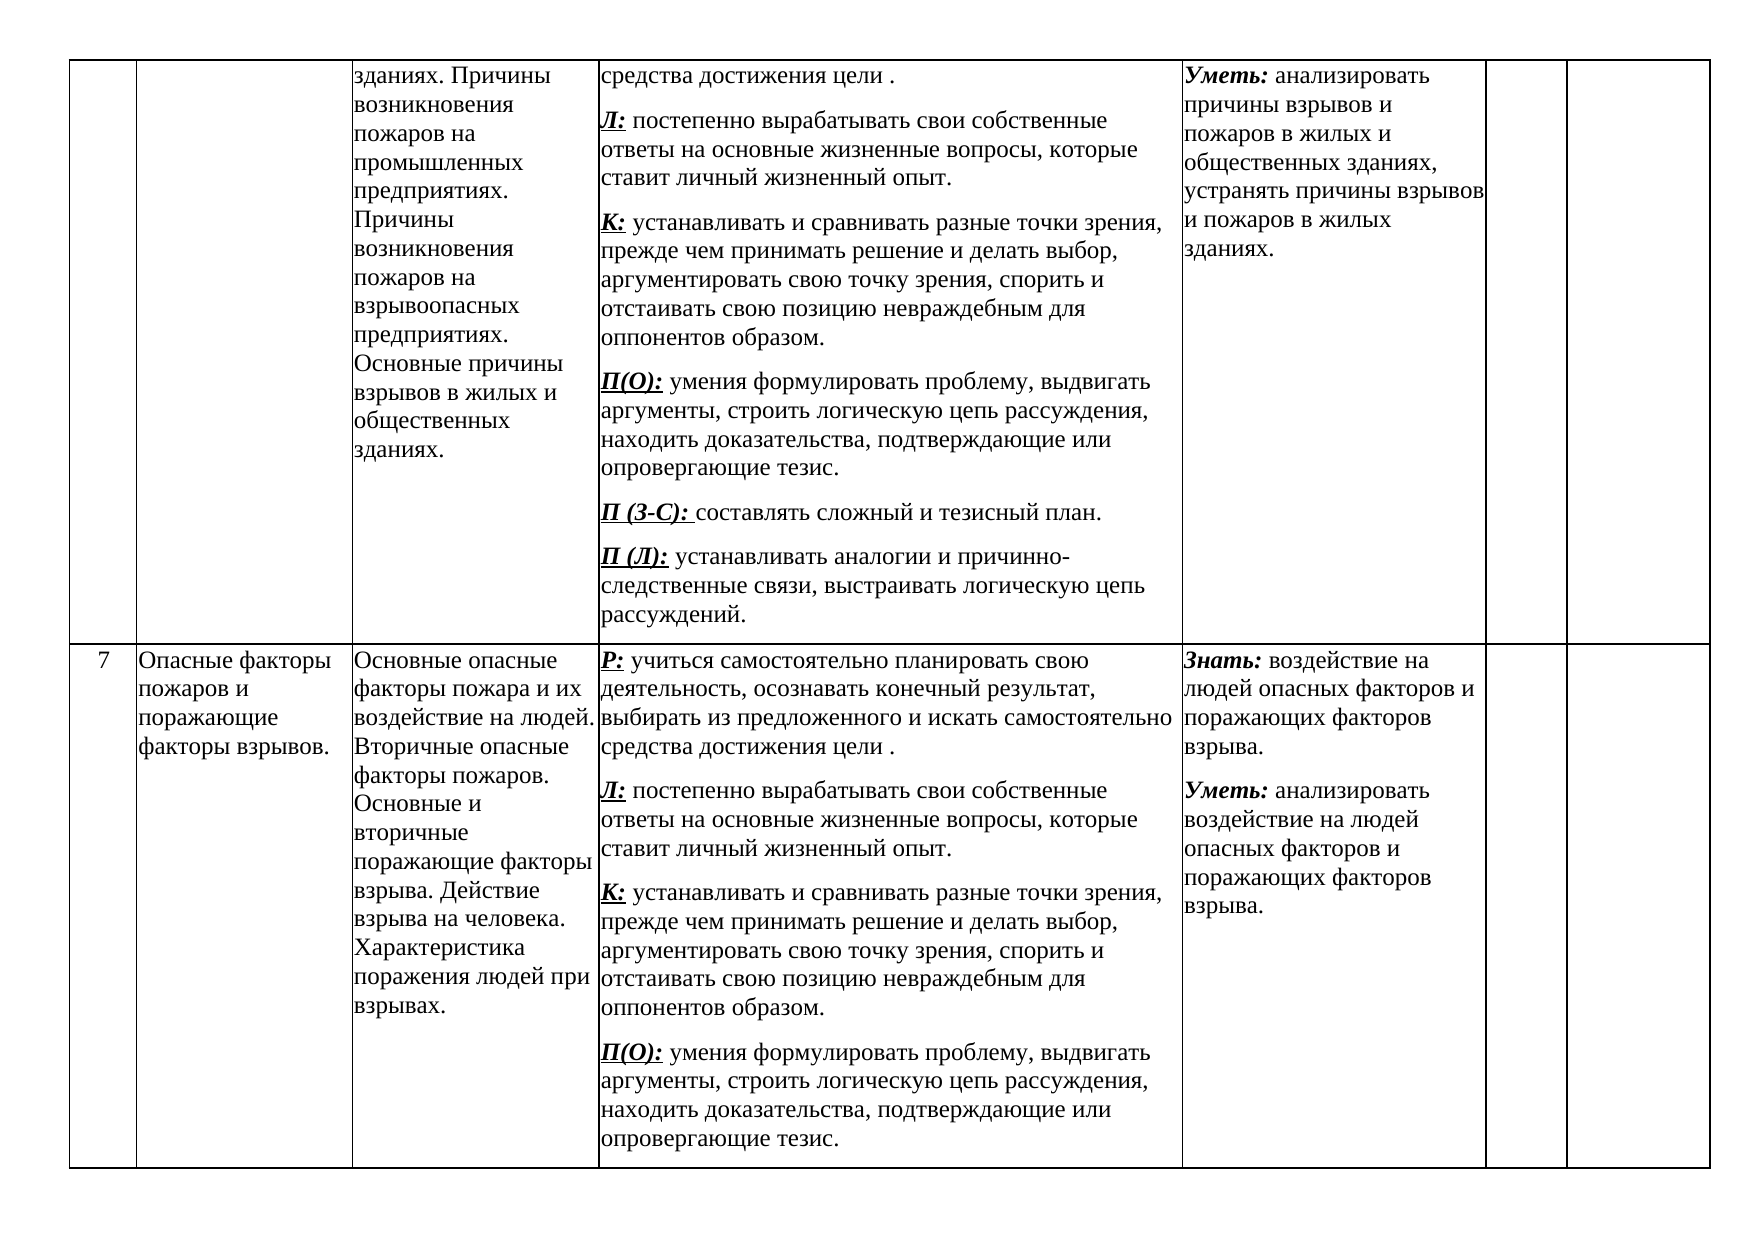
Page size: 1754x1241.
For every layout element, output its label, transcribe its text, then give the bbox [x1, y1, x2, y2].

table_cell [600, 61, 1182, 643]
table_cell [1568, 61, 1709, 643]
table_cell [137, 61, 352, 643]
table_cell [1183, 61, 1485, 643]
table_cell 7 [70, 645, 136, 1167]
table_cell [1487, 61, 1566, 643]
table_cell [137, 645, 352, 1167]
table_cell 6 [70, 61, 136, 643]
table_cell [353, 61, 598, 643]
table_cell [1487, 645, 1566, 1167]
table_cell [600, 645, 1182, 1167]
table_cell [1183, 645, 1485, 1167]
table_cell [1568, 645, 1709, 1167]
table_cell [353, 645, 598, 1167]
